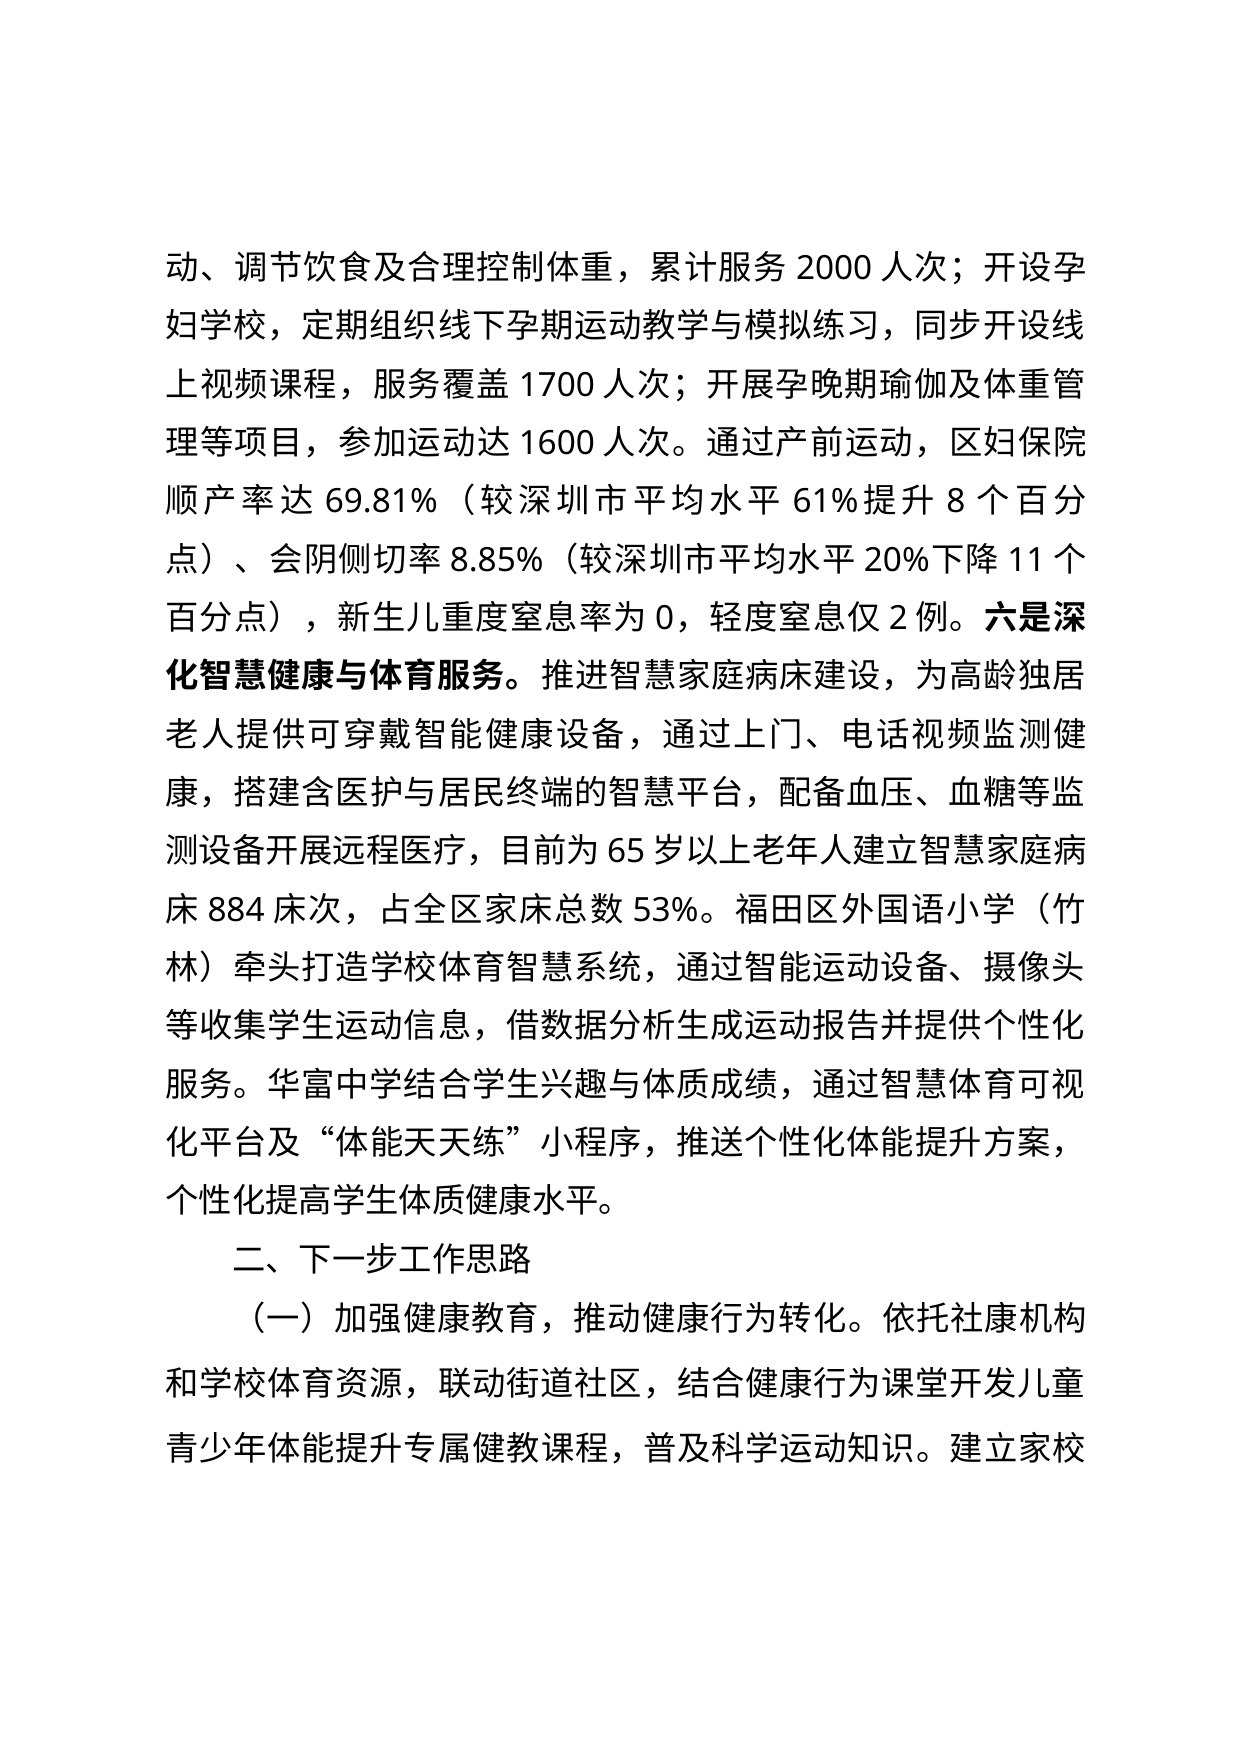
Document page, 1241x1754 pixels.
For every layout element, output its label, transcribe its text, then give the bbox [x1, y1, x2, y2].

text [165, 1283, 1087, 1478]
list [165, 233, 1087, 1224]
list 二、下一步工作思路 [165, 1224, 1087, 1283]
